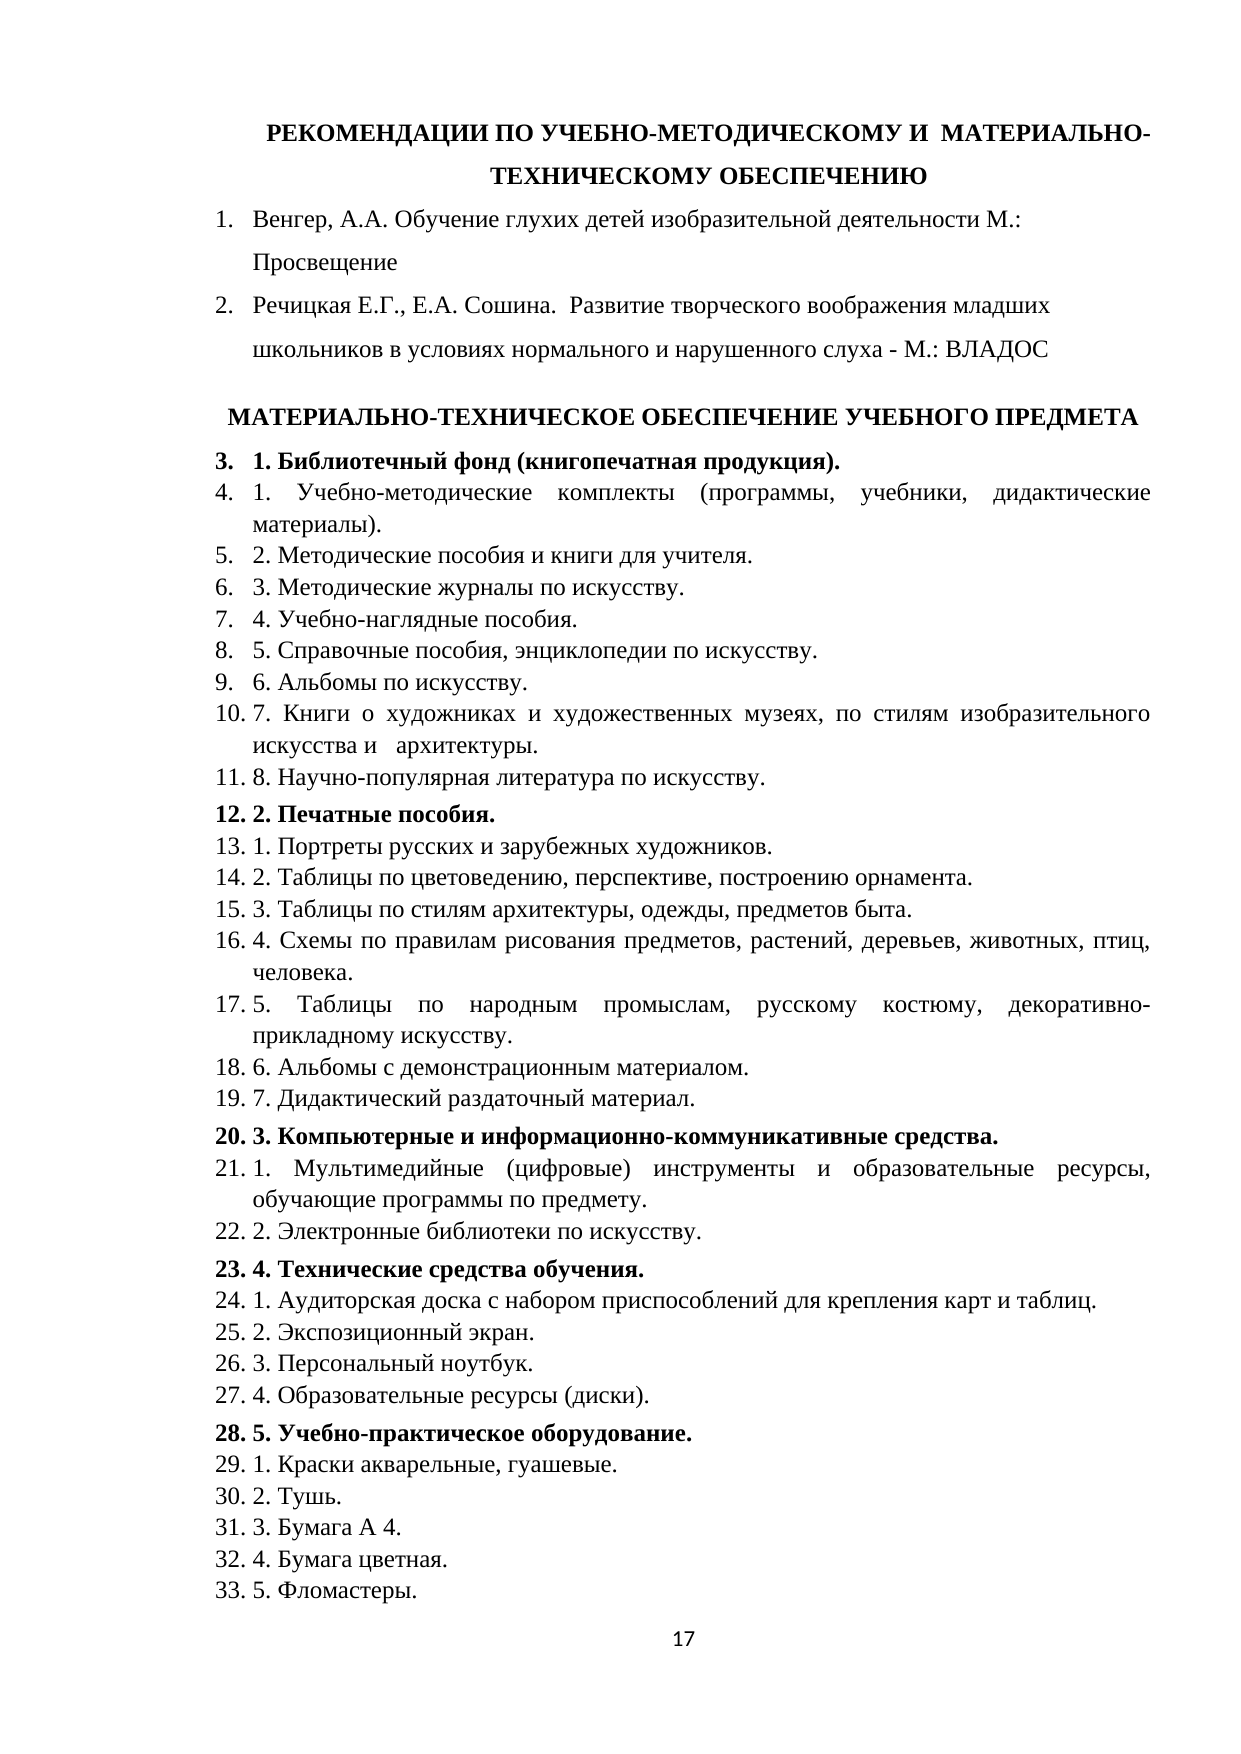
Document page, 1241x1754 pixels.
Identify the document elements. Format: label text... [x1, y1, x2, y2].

list 3. Методические журналы по искусству. [215, 572, 1152, 601]
list 4. Образовательные ресурсы (диски). [215, 1380, 1152, 1409]
list 4. Технические средства обучения. [215, 1254, 1152, 1282]
list 3. Таблицы по стилям архитектуры, одежды, предметов быта. [215, 894, 1152, 923]
list 6. Альбомы по искусству. [215, 667, 1152, 696]
list 2. Таблицы по цветоведению, перспективе, построению орнамента. [215, 862, 1152, 891]
list 1. Учебно-методические комплекты (программы, учебники, дидактические материалы). [215, 477, 1152, 538]
text РЕКОМЕНДАЦИИ ПО УЧЕБНО-МЕТОДИЧЕСКОМУ И МАТЕРИАЛЬНО-ТЕХНИЧЕСКОМУ ОБЕСПЕЧЕНИЮ [177, 118, 1240, 190]
list 3. Персональный ноутбук. [215, 1348, 1152, 1377]
list 2. Методические пособия и книги для учителя. [215, 541, 1152, 569]
list 5. Справочные пособия, энциклопедии по искусству. [215, 635, 1152, 664]
list 2. Печатные пособия. [215, 799, 1152, 828]
list 8. Научно-популярная литература по искусству. [215, 762, 1152, 790]
list 1. Библиотечный фонд (книгопечатная продукция). [215, 446, 1152, 475]
list 2. Тушь. [215, 1481, 1152, 1510]
list 7. Дидактический раздаточный материал. [215, 1083, 1152, 1112]
list 2. Экспозиционный экран. [215, 1317, 1152, 1346]
list 4. Бумага цветная. [215, 1544, 1152, 1573]
list 5. Таблицы по народным промыслам, русскому костюму, декоративно-прикладному искусству. [215, 989, 1152, 1049]
list Речицкая Е.Г., Е.А. Сошина. Развитие творческого воображения младших школьников в условиях нормального и нарушенного слуха - М.: ВЛАДОС [215, 291, 1152, 362]
list 6. Альбомы с демонстрационным материалом. [215, 1052, 1152, 1081]
list 5. Фломастеры. [215, 1576, 1152, 1604]
list 1. Мультимедийные (цифровые) инструменты и образовательные ресурсы, обучающие программы по предмету. [215, 1153, 1152, 1213]
text Материально-техническое обеспечение учебного предмета [215, 402, 1152, 431]
list 1. Портреты русских и зарубежных художников. [215, 831, 1152, 860]
list 1. Краски акварельные, гуашевые. [215, 1449, 1152, 1478]
list 3. Бумага А 4. [215, 1512, 1152, 1541]
list 3. Компьютерные и информационно-коммуникативные средства. [215, 1121, 1152, 1150]
list 4. Схемы по правилам рисования предметов, растений, деревьев, животных, птиц, человека. [215, 926, 1152, 986]
list Венгер, А.А. Обучение глухих детей изобразительной деятельности М.: Просвещение [215, 204, 1152, 276]
list 4. Учебно-наглядные пособия. [215, 604, 1152, 632]
list 7. Книги о художниках и художественных музеях, по стилям изобразительного искусства и архитектуры. [215, 698, 1152, 759]
list 5. Учебно-практическое оборудование. [215, 1418, 1152, 1447]
list 2. Электронные библиотеки по искусству. [215, 1216, 1152, 1245]
list 1. Аудиторская доска с набором приспособлений для крепления карт и таблиц. [215, 1285, 1152, 1314]
